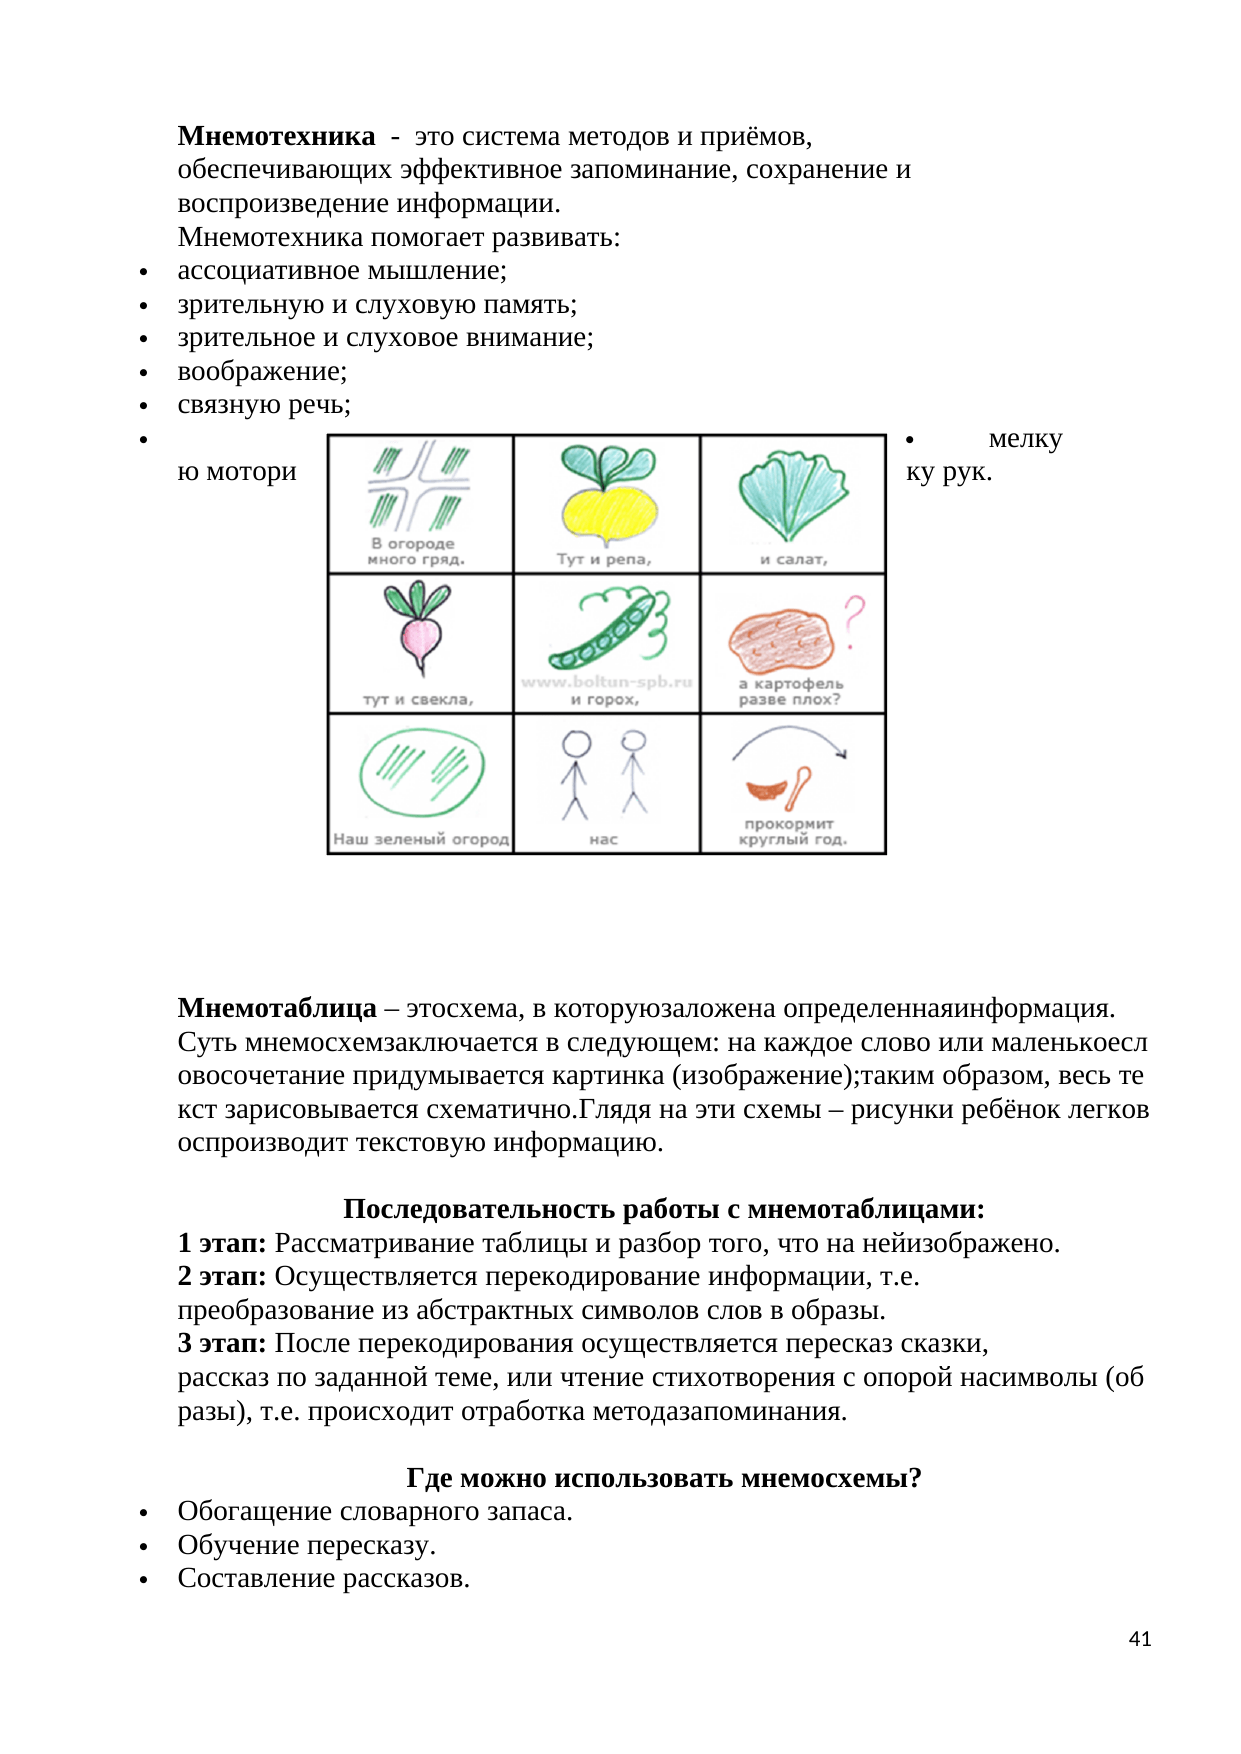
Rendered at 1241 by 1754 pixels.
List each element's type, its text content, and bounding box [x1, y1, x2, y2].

list Составление рассказов. [140, 1560, 1152, 1594]
text Последовательность работы с мнемотаблицами: [177, 1191, 1152, 1225]
list Обучение пересказу. [140, 1527, 1152, 1560]
text 2 этап: Осуществляется перекодирование информации, т.е. преобразование из абстрактных символов слов в образы. [177, 1258, 1152, 1326]
text Где можно использовать мнемосхемы? [177, 1460, 1152, 1493]
text Суть мнемосхемзаключается в следующем: на каждое слово или маленькоесловосочетание придумывается картинка (изображение);таким образом, весь текст зарисовывается схематично.Глядя на эти схемы – рисунки ребёнок легковоспроизводит текстовую информацию. [177, 1024, 1152, 1158]
list зрительное и слуховое внимание; [140, 319, 1152, 353]
list Обогащение словарного запаса. [140, 1493, 1152, 1527]
text Мнемотехника - это система методов и приёмов, обеспечивающих эффективное запоминание, сохранение и воспроизведение информации. [177, 118, 1152, 219]
text Мнемотаблица – этосхема, в которуюзаложена определеннаяинформация. [177, 990, 1152, 1024]
text 3 этап: После перекодирования осуществляется пересказ сказки, рассказ по заданной теме, или чтение стихотворения с опорой насимволы (образы), т.е. происходит отработка методазапоминания. [177, 1326, 1152, 1426]
list воображение; [140, 353, 1152, 386]
list зрительную и слуховую память; [140, 286, 1152, 319]
text Мнемотехника помогает развивать: [177, 219, 1152, 252]
picture [325, 432, 888, 856]
text 1 этап: Рассматривание таблицы и разбор того, что на нейизображено. [177, 1225, 1152, 1258]
list ассоциативное мышление; [140, 252, 1152, 286]
list мелкую моторику рук. [140, 420, 1152, 487]
list связную речь; [140, 386, 1152, 420]
